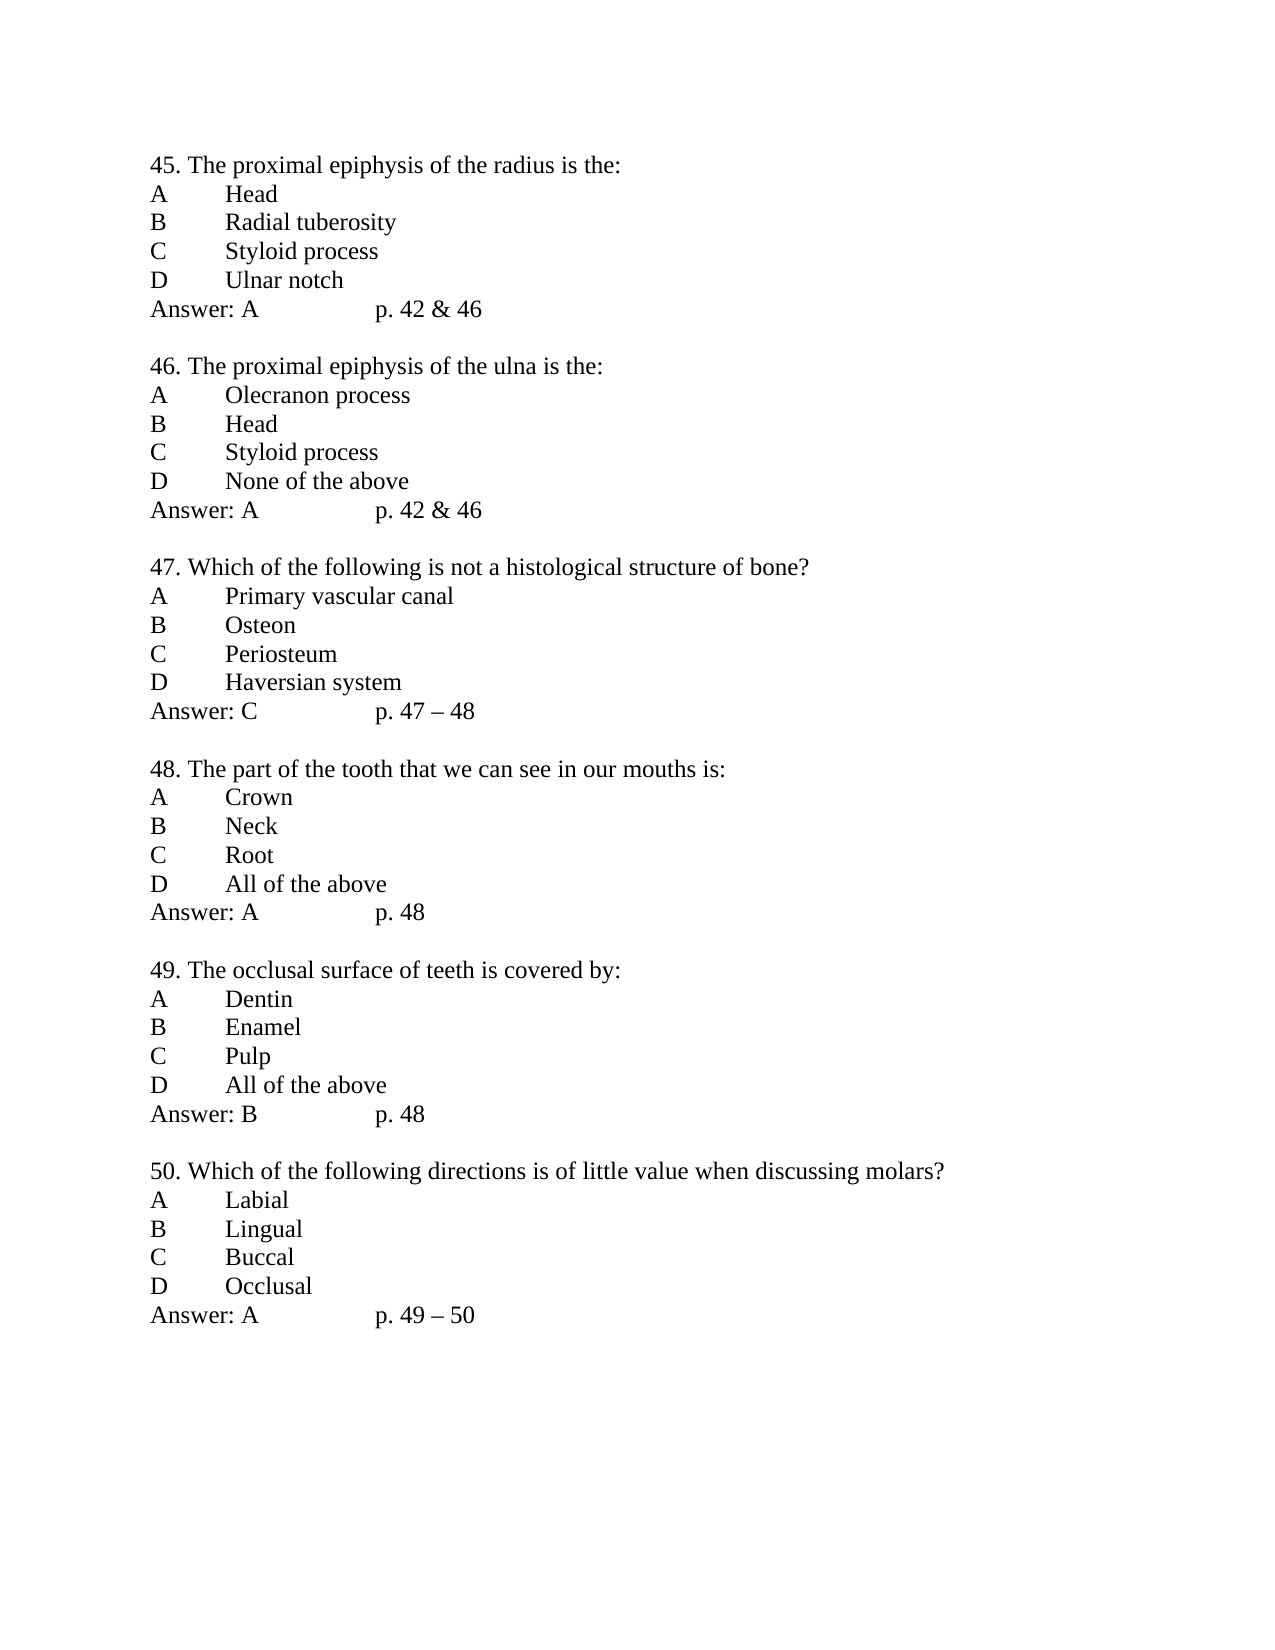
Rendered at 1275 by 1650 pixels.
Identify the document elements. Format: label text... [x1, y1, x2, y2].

text 50. Which of the following directions is of little value when discussing molars? [150, 1156, 1125, 1185]
text C Root [150, 840, 1125, 869]
text Answer: A p. 42 & 46 [150, 294, 1125, 322]
text D All of the above [150, 869, 1125, 897]
text A Crown [150, 782, 1125, 811]
text Answer: A p. 42 & 46 [150, 495, 1125, 524]
text C Styloid process [150, 236, 1125, 265]
text 47. Which of the following is not a histological structure of bone? [150, 552, 1125, 581]
text Answer: C p. 47 – 48 [150, 696, 1125, 725]
text A Primary vascular canal [150, 581, 1125, 610]
text A Labial [150, 1185, 1125, 1214]
text D Ulnar notch [150, 265, 1125, 294]
text B Radial tuberosity [150, 207, 1125, 236]
text 48. The part of the tooth that we can see in our mouths is: [150, 754, 1125, 782]
text A Head [150, 179, 1125, 207]
text C Styloid process [150, 437, 1125, 466]
text 46. The proximal epiphysis of the ulna is the: [150, 351, 1125, 380]
text B Osteon [150, 610, 1125, 639]
text Answer: A p. 49 – 50 [150, 1300, 1125, 1329]
text 49. The occlusal surface of teeth is covered by: [150, 955, 1125, 984]
text Answer: A p. 48 [150, 897, 1125, 926]
text D Occlusal [150, 1271, 1125, 1300]
text C Pulp [150, 1041, 1125, 1070]
text D None of the above [150, 466, 1125, 495]
text B Neck [150, 811, 1125, 840]
text B Lingual [150, 1214, 1125, 1242]
text B Enamel [150, 1012, 1125, 1041]
text C Periosteum [150, 639, 1125, 667]
text D Haversian system [150, 667, 1125, 696]
text Answer: B p. 48 [150, 1099, 1125, 1127]
text D All of the above [150, 1070, 1125, 1099]
text C Buccal [150, 1242, 1125, 1271]
text 45. The proximal epiphysis of the radius is the: [150, 150, 1125, 179]
text B Head [150, 409, 1125, 437]
text A Dentin [150, 984, 1125, 1012]
text A Olecranon process [150, 380, 1125, 409]
